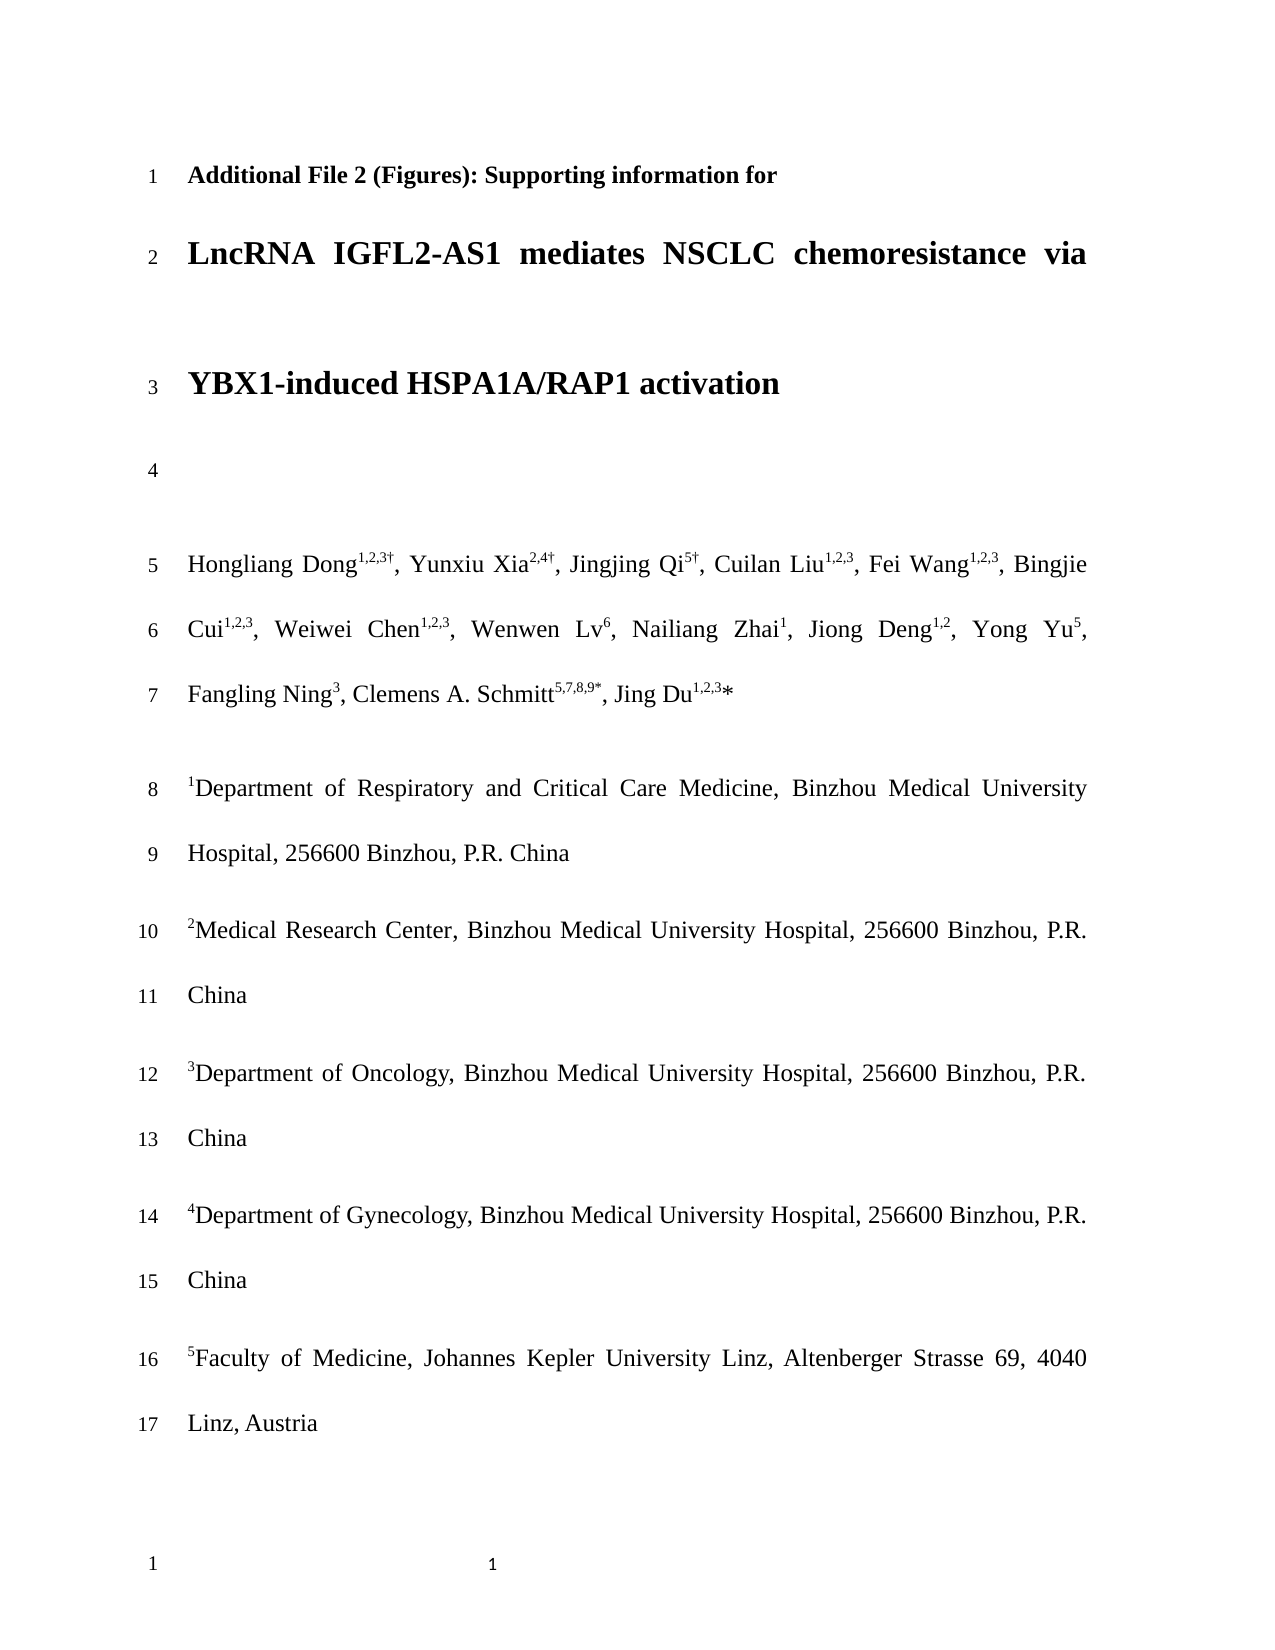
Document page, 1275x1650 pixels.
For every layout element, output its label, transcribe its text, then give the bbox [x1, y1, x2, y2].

text 1Department of Respiratory and Critical Care Medicine, Binzhou Medical University Hospital, 256600 Binzhou, P.R. China [187, 771, 1087, 868]
text 4Department of Gynecology, Binzhou Medical University Hospital, 256600 Binzhou, P.R. China [187, 1198, 1087, 1296]
text 3Department of Oncology, Binzhou Medical University Hospital, 256600 Binzhou, P.R. China [187, 1056, 1087, 1153]
text Hongliang Dong1,2,3†, Yunxiu Xia2,4†, Jingjing Qi5†, Cuilan Liu1,2,3, Fei Wang1,2,3, Bingjie Cui1,2,3, Weiwei Chen1,2,3, Wenwen Lv6, Nailiang Zhai1, Jiong Deng1,2, Yong Yu5, Fangling Ning3, Clemens A. Schmitt5,7,8,9*, Jing Du1,2,3* [187, 547, 1087, 709]
text 2Medical Research Center, Binzhou Medical University Hospital, 256600 Binzhou, P.R. China [187, 913, 1087, 1011]
text 5Faculty of Medicine, Johannes Kepler University Linz, Altenberger Strasse 69, 4040 Linz, Austria [187, 1341, 1087, 1438]
text LncRNA IGFL2-AS1 mediates NSCLC chemoresistance via YBX1-induced HSPA1A/RAP1 activation [187, 220, 1087, 415]
text Additional File 2 (Figures): Supporting information for [187, 159, 1087, 191]
